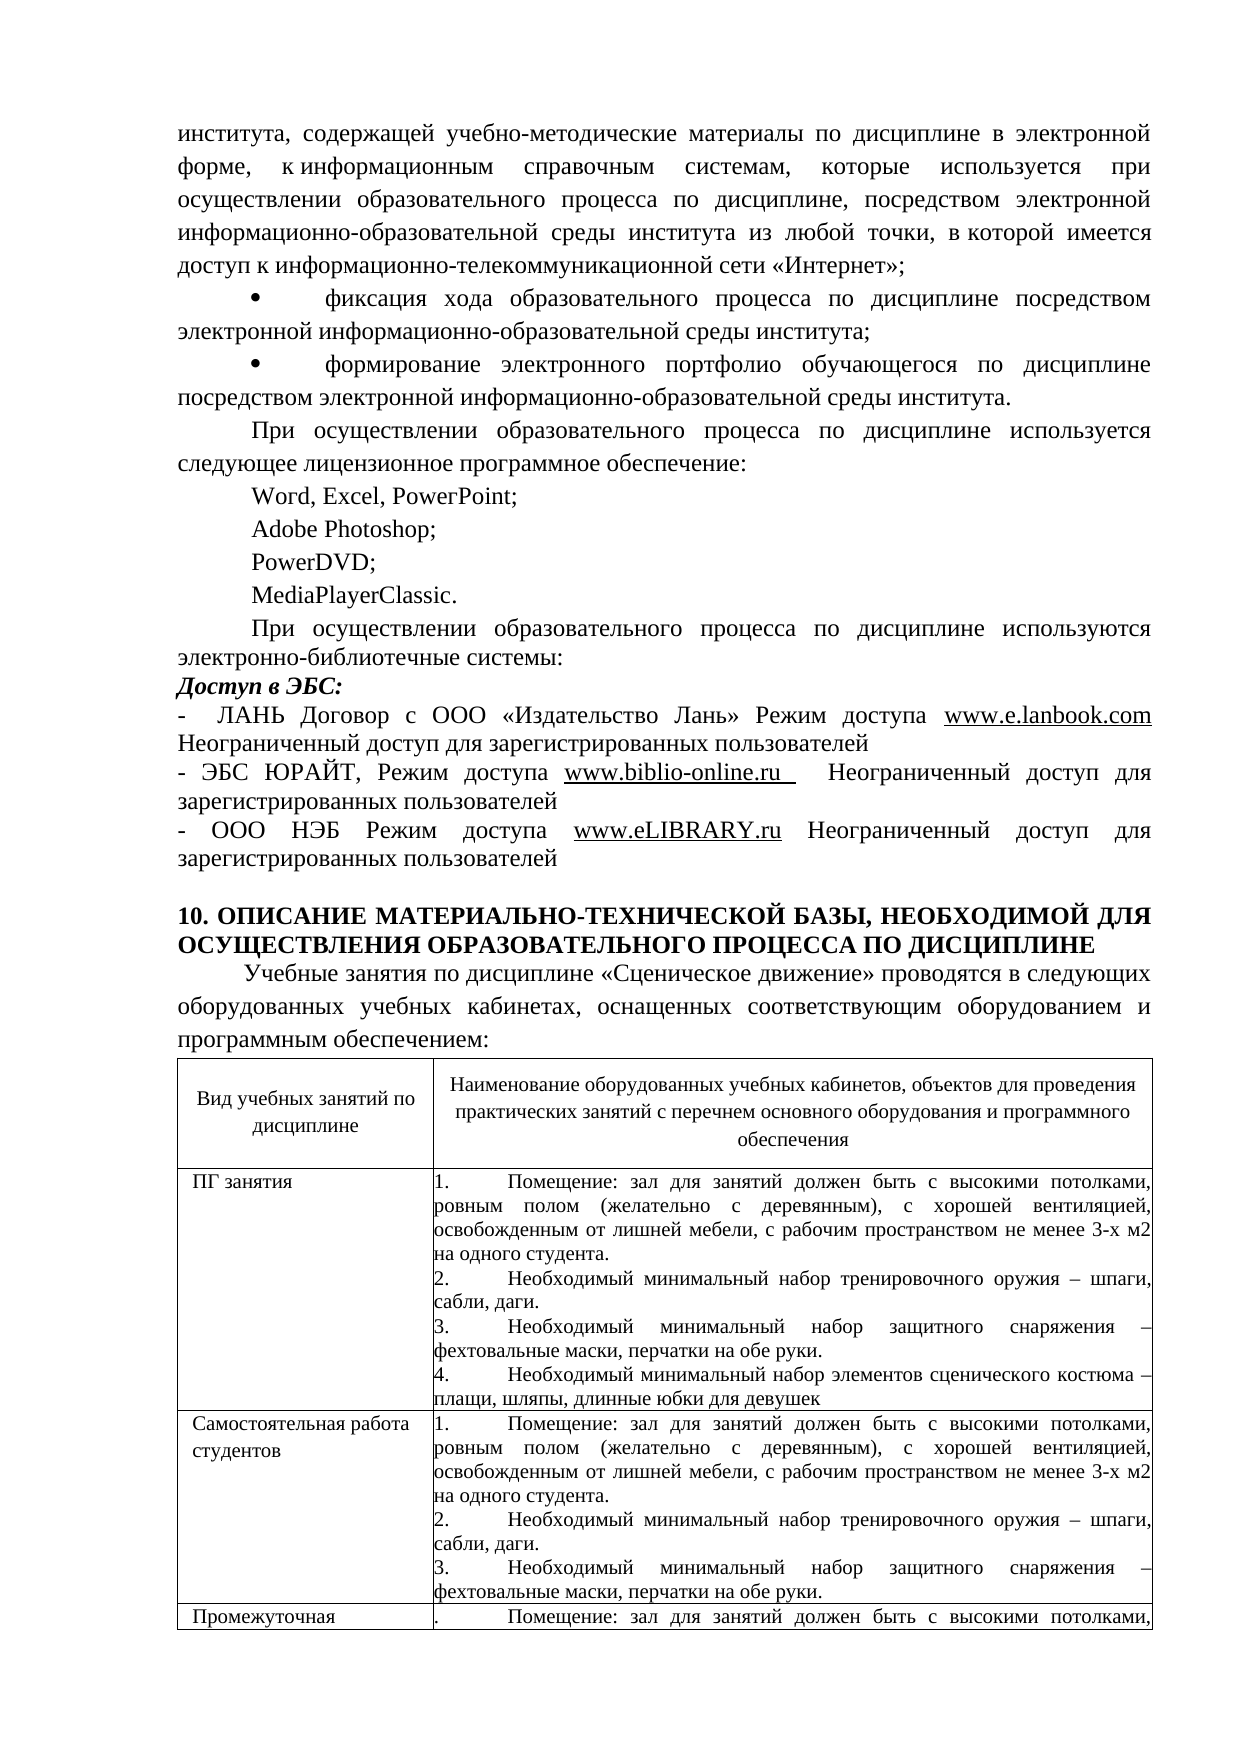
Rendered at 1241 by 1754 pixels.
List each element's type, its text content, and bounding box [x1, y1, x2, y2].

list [177, 118, 1152, 279]
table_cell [178, 1604, 433, 1628]
text PowerDVD; [177, 547, 1152, 576]
text MediaPlayerClassic. [177, 580, 1152, 609]
table_cell Самостоятельная работа студентов [178, 1411, 433, 1603]
text Учебные занятия по дисциплине «Сценическое движение» проводятся в следующих оборудованных учебных кабинетах, оснащенных соответствующим оборудованием и программным обеспечением: [177, 958, 1152, 1053]
table_header Наименование оборудованных учебных кабинетов, объектов для проведения практических занятий с перечнем основного оборудования и программного обеспечения [434, 1059, 1152, 1168]
text Доступ в ЭБС: [177, 671, 1152, 700]
table_header Вид учебных занятий по дисциплине [178, 1059, 433, 1168]
text При осуществлении образовательного процесса по дисциплине используются электронно-библиотечные системы: [177, 613, 1152, 671]
text Wогd, Ехсеl, PowегРоint; [177, 481, 1152, 510]
list формирование электронного портфолио обучающегося по дисциплине посредством электронной информационно-образовательной среды института. [177, 349, 1152, 411]
text Adobe Photoshop; [177, 514, 1152, 543]
text 10. ОПИСАНИЕ МАТЕРИАЛЬНО-ТЕХНИЧЕСКОЙ БАЗЫ, НЕОБХОДИМОЙ ДЛЯ ОСУЩЕСТВЛЕНИЯ ОБРАЗОВАТЕЛЬНОГО ПРОЦЕССА ПО ДИСЦИПЛИНЕ [177, 901, 1152, 958]
text - ООО НЭБ Режим доступа www.eLIBRARY.ru Неограниченный доступ для зарегистрированных пользователей [177, 815, 1152, 872]
text При осуществлении образовательного процесса по дисциплине используется следующее лицензионное программное обеспечение: [177, 415, 1152, 477]
text - ЛАНЬ Договор с ООО «Издательство Лань» Режим доступа www.e.lanbook.com Неограниченный доступ для зарегистрированных пользователей [177, 700, 1152, 757]
table_cell ПГ занятия [178, 1169, 433, 1410]
table_cell 1. Помещение: зал для занятий должен быть с высокими потолками, ровным полом (желательно с деревянным), с хорошей вентиляцией, освобожденным от лишней мебели, с рабочим пространством не менее 3-х м2 на одного студента. 2. Необходимый минимальный набор тренировочного оружия – шпаги, сабли, даги. 3. Необходимый минимальный набор защитного снаряжения – фехтовальные маски, перчатки на обе руки. 4. Необходимый минимальный набор элементов сценического костюма – плащи, шляпы, длинные юбки для девушек [434, 1169, 1152, 1410]
text - ЭБС ЮРАЙТ, Режим доступа www.biblio-online.ru Неограниченный доступ для зарегистрированных пользователей [177, 757, 1152, 815]
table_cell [434, 1604, 1152, 1628]
table_cell 1. Помещение: зал для занятий должен быть с высокими потолками, ровным полом (желательно с деревянным), с хорошей вентиляцией, освобожденным от лишней мебели, с рабочим пространством не менее 3-х м2 на одного студента. 2. Необходимый минимальный набор тренировочного оружия – шпаги, сабли, даги. 3. Необходимый минимальный набор защитного снаряжения – фехтовальные маски, перчатки на обе руки. [434, 1411, 1152, 1603]
list фиксация хода образовательного процесса по дисциплине посредством электронной информационно-образовательной среды института; [177, 283, 1152, 345]
